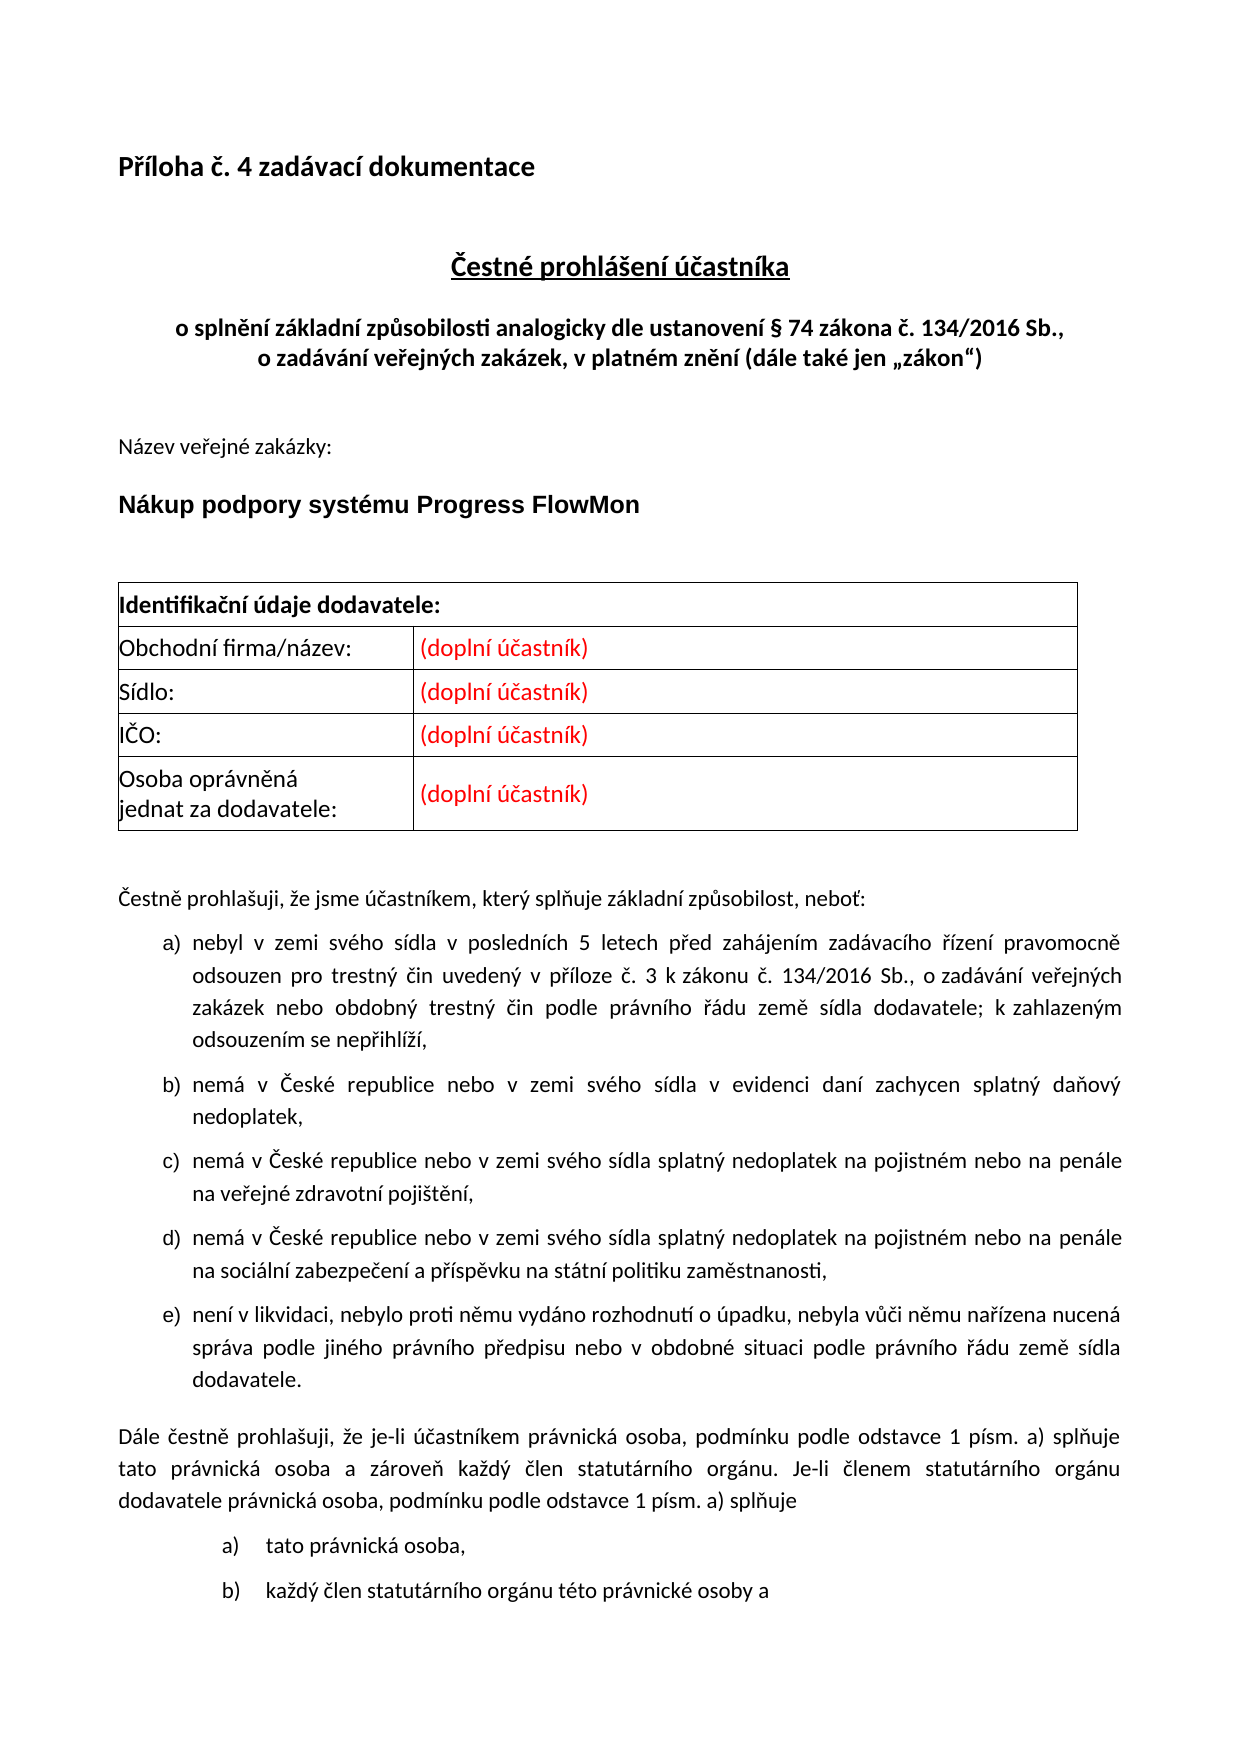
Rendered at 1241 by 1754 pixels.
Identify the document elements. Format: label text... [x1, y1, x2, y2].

table_cell Sídlo: [119, 670, 413, 712]
table_cell (doplní účastník) [414, 670, 1077, 712]
text Název veřejné zakázky: [118, 432, 1122, 460]
text o zadávání veřejných zakázek, v platném znění (dále také jen „zákon“) [118, 343, 1122, 373]
table_cell Obchodní firma/název: [119, 627, 413, 669]
text o splnění základní způsobilosti analogicky dle ustanovení § 74 zákona č. 134/2016 Sb., [118, 312, 1122, 343]
table_header Identifikační údaje dodavatele: [119, 583, 1077, 626]
text Čestné prohlášení účastníka [118, 248, 1122, 283]
list nebyl v zemi svého sídla v posledních 5 letech před zahájením zadávacího řízení pravomocně odsouzen pro trestný čin uvedený v příloze č. 3 k zákonu č. 134/2016 Sb., o zadávání veřejných zakázek nebo obdobný trestný čin podle právního řádu země sídla dodavatele; k zahlazeným odsouzením se nepřihlíží, [162, 928, 1122, 1053]
table_cell (doplní účastník) [414, 627, 1077, 669]
table_cell Osoba oprávněná jednat za dodavatele: [119, 757, 413, 830]
list každý člen statutárního orgánu této právnické osoby a [207, 1576, 1122, 1604]
text Čestně prohlašuji, že jsme účastníkem, který splňuje základní způsobilost, neboť: [118, 884, 1122, 912]
text Příloha č. 4 zadávací dokumentace [118, 148, 1122, 183]
list nemá v České republice nebo v zemi svého sídla splatný nedoplatek na pojistném nebo na penále na sociální zabezpečení a příspěvku na státní politiku zaměstnanosti, [162, 1223, 1122, 1284]
list není v likvidaci, nebylo proti němu vydáno rozhodnutí o úpadku, nebyla vůči němu nařízena nucená správa podle jiného právního předpisu nebo v obdobné situaci podle právního řádu země sídla dodavatele. [162, 1300, 1122, 1393]
text Dále čestně prohlašuji, že je-li účastníkem právnická osoba, podmínku podle odstavce 1 písm. a) splňuje tato právnická osoba a zároveň každý člen statutárního orgánu. Je-li členem statutárního orgánu dodavatele právnická osoba, podmínku podle odstavce 1 písm. a) splňuje [118, 1422, 1122, 1514]
table_cell (doplní účastník) [414, 757, 1077, 830]
table_cell IČO: [119, 714, 413, 756]
list tato právnická osoba, [207, 1531, 1122, 1559]
table_cell (doplní účastník) [414, 714, 1077, 756]
list nemá v České republice nebo v zemi svého sídla splatný nedoplatek na pojistném nebo na penále na veřejné zdravotní pojištění, [162, 1147, 1122, 1207]
list nemá v České republice nebo v zemi svého sídla v evidenci daní zachycen splatný daňový nedoplatek, [162, 1070, 1122, 1130]
subtitle Nákup podpory systému Progress FlowMon [118, 489, 1122, 518]
